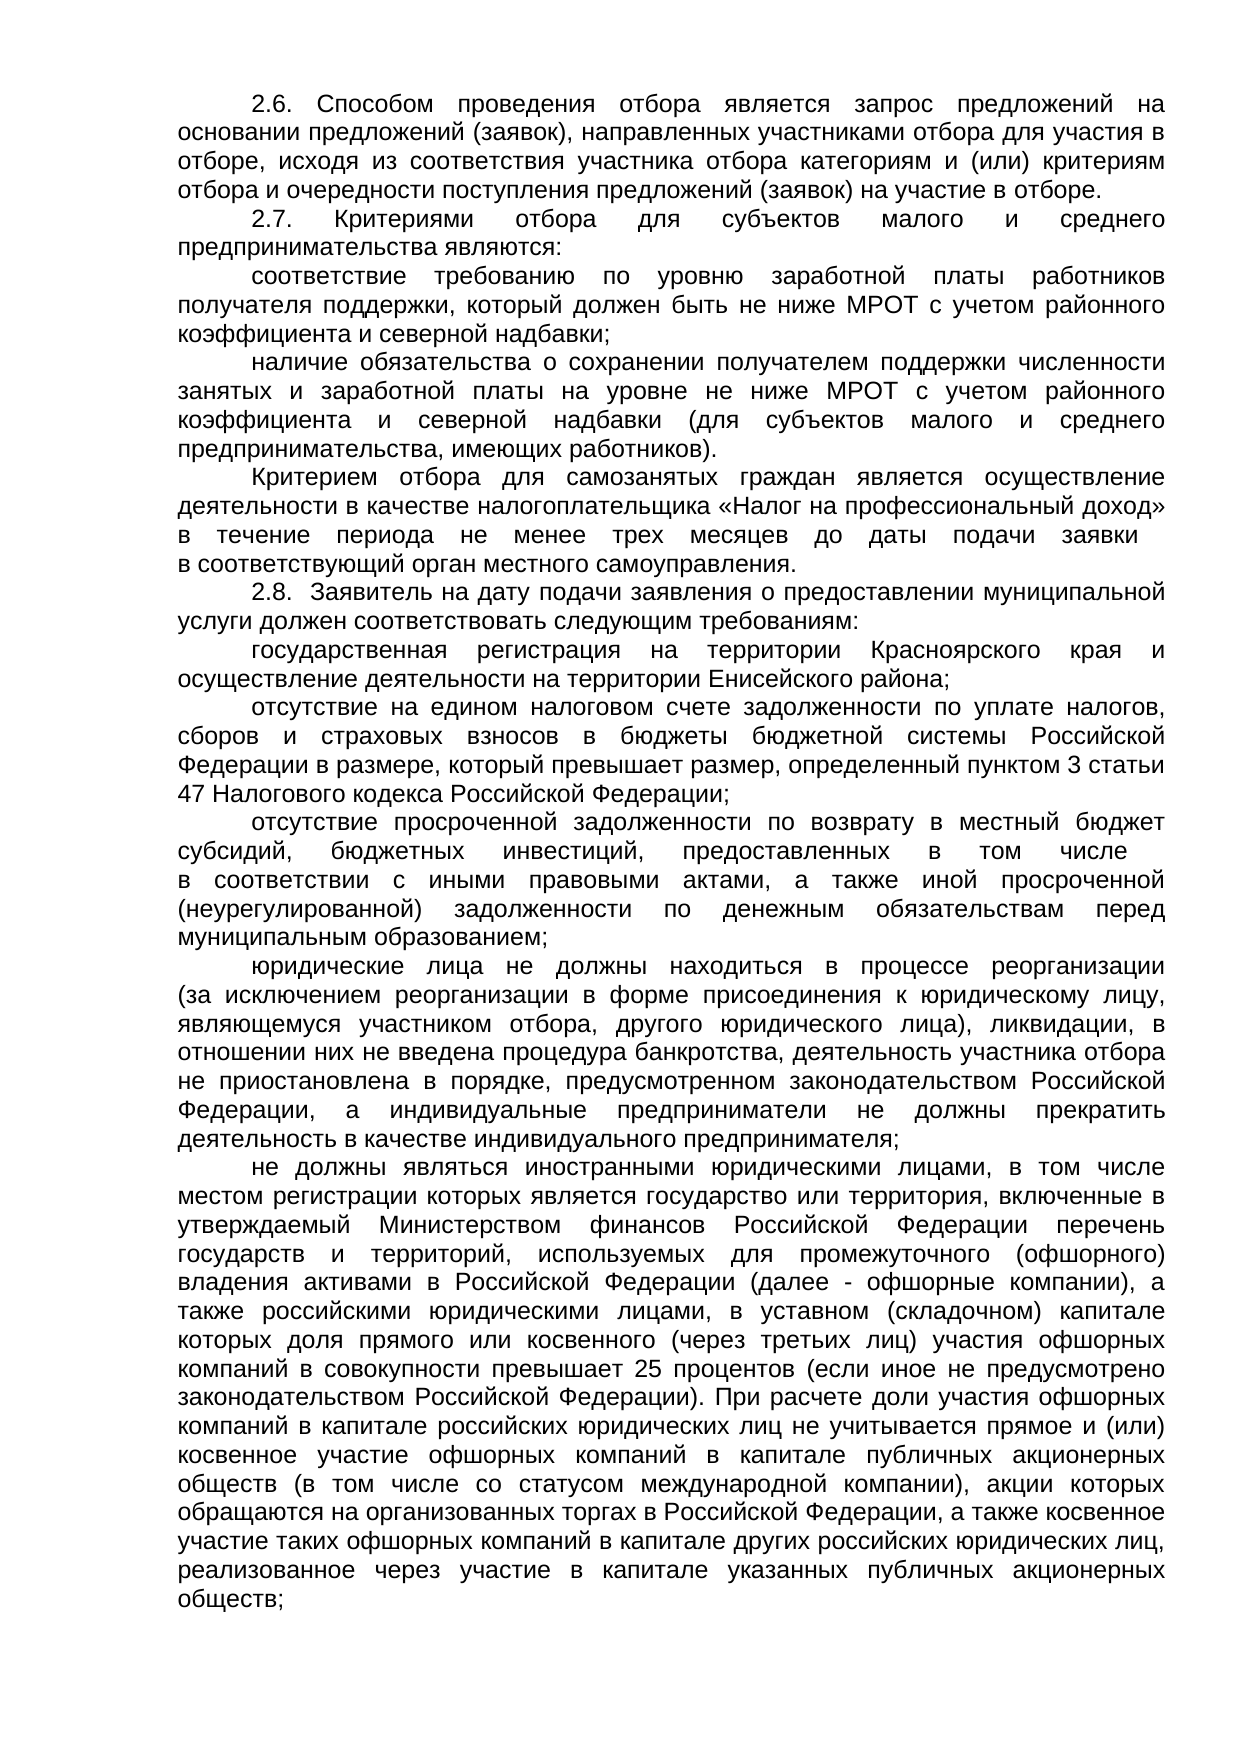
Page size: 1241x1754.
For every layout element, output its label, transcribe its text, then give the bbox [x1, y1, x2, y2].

text юридические лица не должны находиться в процессе реорганизации (за исключением реорганизации в форме присоединения к юридическому лицу, являющемуся участником отбора, другого юридического лица), ликвидации, в отношении них не введена процедура банкротства, деятельность участника отбора не приостановлена в порядке, предусмотренном законодательством Российской Федерации, а индивидуальные предприниматели не должны прекратить деятельность в качестве индивидуального предпринимателя; [177, 951, 1166, 1152]
text Критерием отбора для самозанятых граждан является осуществление деятельности в качестве налогоплательщика «Налог на профессиональный доход» в течение периода не менее трех месяцев до даты подачи заявки в соответствующий орган местного самоуправления. [177, 462, 1166, 577]
text не должны являться иностранными юридическими лицами, в том числе местом регистрации которых является государство или территория, включенные в утверждаемый Министерством финансов Российской Федерации перечень государств и территорий, используемых для промежуточного (офшорного) владения активами в Российской Федерации (далее - офшорные компании), а также российскими юридическими лицами, в уставном (складочном) капитале которых доля прямого или косвенного (через третьих лиц) участия офшорных компаний в совокупности превышает 25 процентов (если иное не предусмотрено законодательством Российской Федерации). При расчете доли участия офшорных компаний в капитале российских юридических лиц не учитывается прямое и (или) косвенное участие офшорных компаний в капитале публичных акционерных обществ (в том числе со статусом международной компании), акции которых обращаются на организованных торгах в Российской Федерации, а также косвенное участие таких офшорных компаний в капитале других российских юридических лиц, реализованное через участие в капитале указанных публичных акционерных обществ; [177, 1152, 1166, 1612]
text отсутствие просроченной задолженности по возврату в местный бюджет субсидий, бюджетных инвестиций, предоставленных в том числе в соответствии с иными правовыми актами, а также иной просроченной (неурегулированной) задолженности по денежным обязательствам перед муниципальным образованием; [177, 807, 1166, 951]
text отсутствие на едином налоговом счете задолженности по уплате налогов, сборов и страховых взносов в бюджеты бюджетной системы Российской Федерации в размере, который превышает размер, определенный пунктом 3 статьи 47 Налогового кодекса Российской Федерации; [177, 692, 1166, 807]
text соответствие требованию по уровню заработной платы работников получателя поддержки, который должен быть не ниже МРОТ с учетом районного коэффициента и северной надбавки; [177, 261, 1166, 347]
text государственная регистрация на территории Красноярского края и осуществление деятельности на территории Енисейского района; [177, 635, 1166, 692]
text 2.7. Критериями отбора для субъектов малого и среднего предпринимательства являются: [177, 204, 1166, 261]
text наличие обязательства о сохранении получателем поддержки численности занятых и заработной платы на уровне не ниже МРОТ с учетом районного коэффициента и северной надбавки (для субъектов малого и среднего предпринимательства, имеющих работников). [177, 347, 1166, 462]
text 2.8. Заявитель на дату подачи заявления о предоставлении муниципальной услуги должен соответствовать следующим требованиям: [177, 577, 1166, 635]
text 2.6. Способом проведения отбора является запрос предложений на основании предложений (заявок), направленных участниками отбора для участия в отборе, исходя из соответствия участника отбора категориям и (или) критериям отбора и очередности поступления предложений (заявок) на участие в отборе. [177, 89, 1166, 204]
